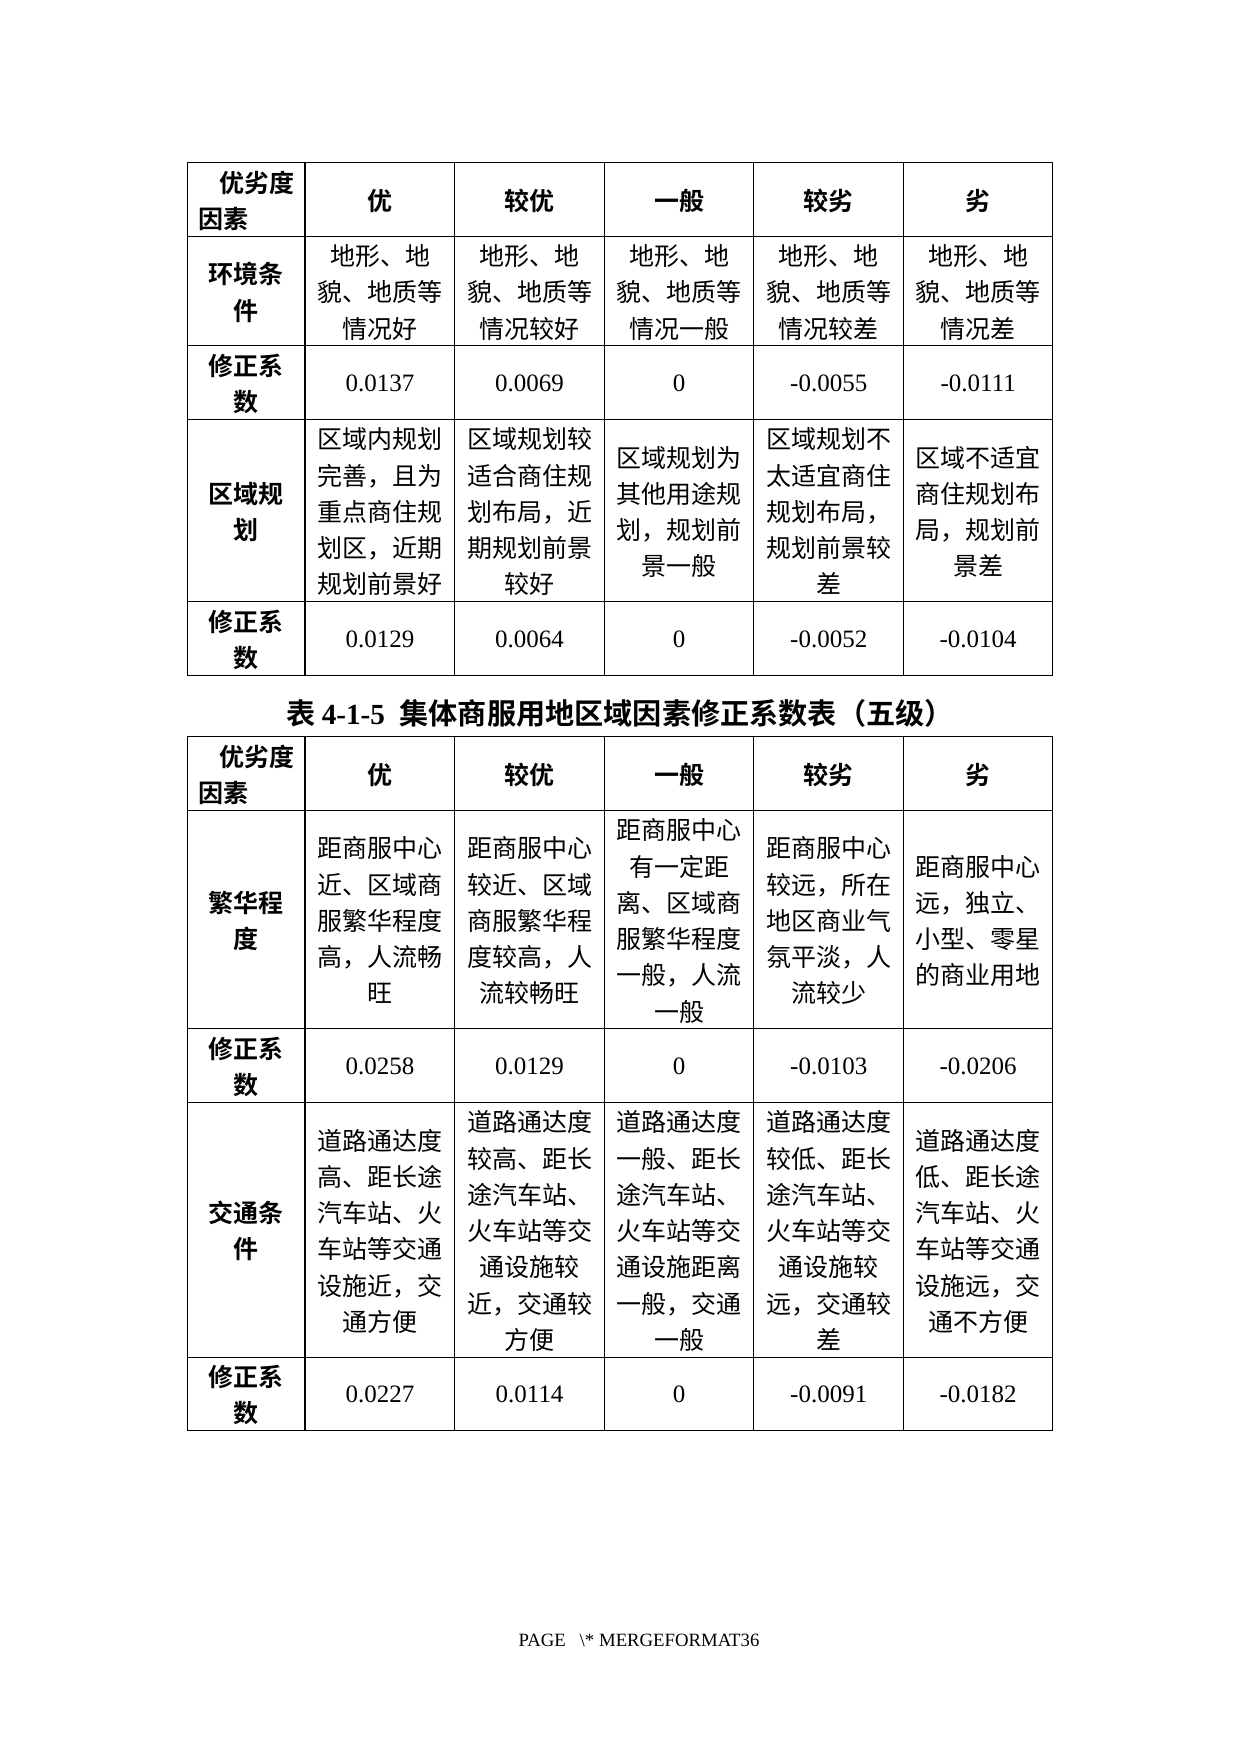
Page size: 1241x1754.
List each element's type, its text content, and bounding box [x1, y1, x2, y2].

table_cell 区域规划不太适宜商住规划布局，规划前景较差 [754, 420, 903, 601]
table_cell 0.0129 [455, 1029, 604, 1102]
table_cell 环境条件 [188, 237, 304, 345]
table_cell 区域不适宜商住规划布局，规划前景差 [904, 420, 1052, 601]
table_cell -0.0091 [754, 1358, 903, 1430]
table_header 优劣度 因素 [188, 737, 304, 810]
table_cell -0.0055 [754, 346, 903, 419]
table_cell -0.0052 [754, 602, 903, 675]
table_cell 交通条件 [188, 1103, 304, 1357]
text 表4-1-5 集体商服用地区域因素修正系数表（五级） [187, 676, 1053, 736]
table_cell 道路通达度高、距长途汽车站、火车站等交通设施近，交通方便 [306, 1103, 454, 1357]
table_cell 距商服中心较远，所在地区商业气氛平淡，人流较少 [754, 811, 903, 1028]
table_cell 修正系数 [188, 346, 304, 419]
table_cell 地形、地貌、地质等情况差 [904, 237, 1052, 345]
table_cell -0.0103 [754, 1029, 903, 1102]
table_cell 距商服中心较近、区域商服繁华程度较高，人流较畅旺 [455, 811, 604, 1028]
table_cell 0.0137 [306, 346, 454, 419]
table_cell 0.0064 [455, 602, 604, 675]
table_header 一般 [605, 163, 753, 236]
table_header 劣 [904, 737, 1052, 810]
table_cell 区域规划较适合商住规划布局，近期规划前景较好 [455, 420, 604, 601]
table_header 较劣 [754, 163, 903, 236]
table_cell 距商服中心有一定距离、区域商服繁华程度一般，人流一般 [605, 811, 753, 1028]
table_cell 0 [605, 1358, 753, 1430]
table_cell 道路通达度较高、距长途汽车站、火车站等交通设施较近，交通较方便 [455, 1103, 604, 1357]
table_cell -0.0104 [904, 602, 1052, 675]
table_cell 0.0258 [306, 1029, 454, 1102]
table_cell 区域内规划完善，且为重点商住规划区，近期规划前景好 [306, 420, 454, 601]
table_cell 修正系数 [188, 1029, 304, 1102]
table_cell 0.0129 [306, 602, 454, 675]
table_cell 距商服中心近、区域商服繁华程度高，人流畅旺 [306, 811, 454, 1028]
table_cell 0.0227 [306, 1358, 454, 1430]
table_cell 0 [605, 346, 753, 419]
table_cell 0.0114 [455, 1358, 604, 1430]
table_header 一般 [605, 737, 753, 810]
table_header 较优 [455, 163, 604, 236]
table_cell 区域规划为其他用途规划，规划前景一般 [605, 420, 753, 601]
table_cell 区域规划 [188, 420, 304, 601]
table_cell 修正系数 [188, 1358, 304, 1430]
table_cell 道路通达度一般、距长途汽车站、火车站等交通设施距离一般，交通一般 [605, 1103, 753, 1357]
table_cell 地形、地貌、地质等情况一般 [605, 237, 753, 345]
table_cell -0.0111 [904, 346, 1052, 419]
table_cell 0 [605, 602, 753, 675]
table_header 较劣 [754, 737, 903, 810]
table_cell 道路通达度低、距长途汽车站、火车站等交通设施远，交通不方便 [904, 1103, 1052, 1357]
table_cell -0.0182 [904, 1358, 1052, 1430]
table_header 优劣度 因素 [188, 163, 304, 236]
table_cell -0.0206 [904, 1029, 1052, 1102]
table_cell 地形、地貌、地质等情况较好 [455, 237, 604, 345]
table_header 劣 [904, 163, 1052, 236]
table_cell 0.0069 [455, 346, 604, 419]
table_cell 地形、地貌、地质等情况好 [306, 237, 454, 345]
table_cell 0 [605, 1029, 753, 1102]
table_cell 地形、地貌、地质等情况较差 [754, 237, 903, 345]
table_header 优 [306, 737, 454, 810]
table_header 优 [306, 163, 454, 236]
table_header 较优 [455, 737, 604, 810]
table_cell 距商服中心远，独立、小型、零星的商业用地 [904, 811, 1052, 1028]
table_cell 道路通达度较低、距长途汽车站、火车站等交通设施较远，交通较差 [754, 1103, 903, 1357]
table_cell 繁华程度 [188, 811, 304, 1028]
table_cell 修正系数 [188, 602, 304, 675]
